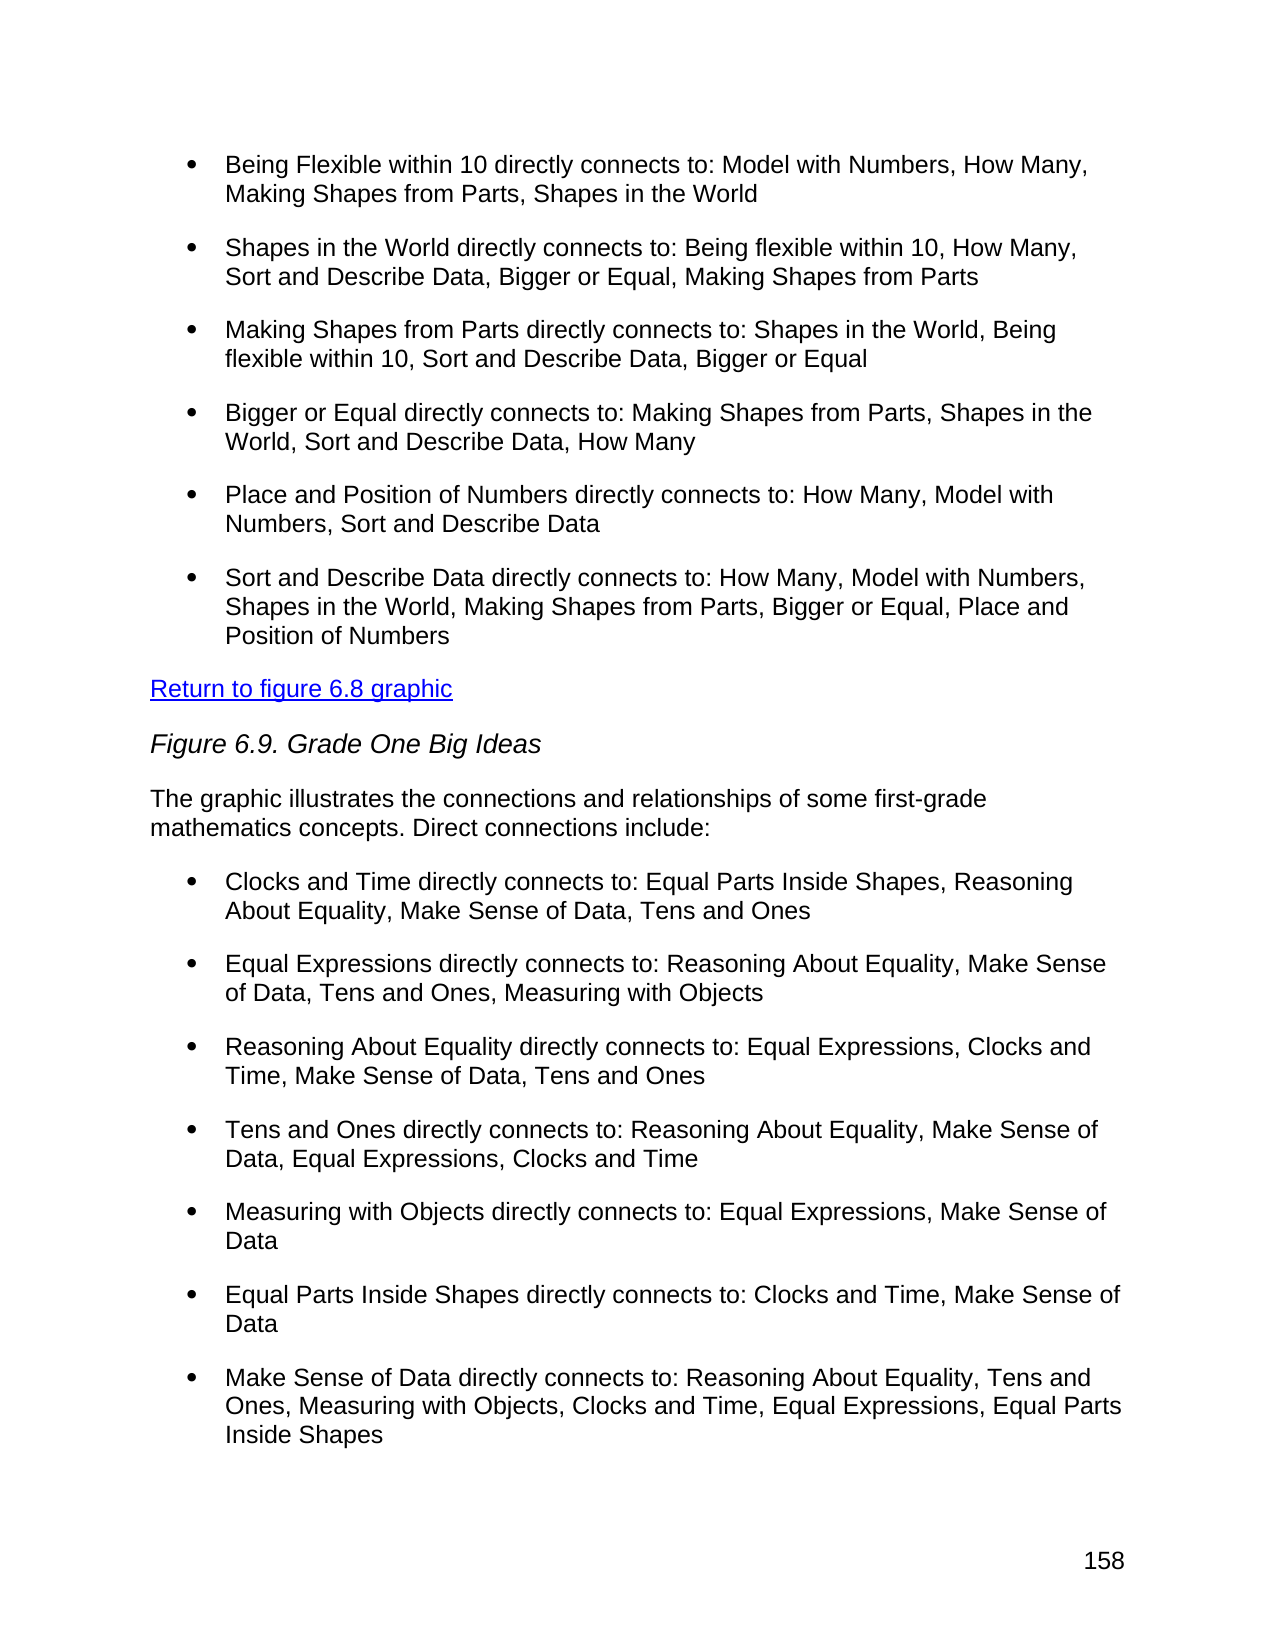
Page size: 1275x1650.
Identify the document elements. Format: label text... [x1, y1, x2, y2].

list Equal Parts Inside Shapes directly connects to: Clocks and Time, Make Sense of Data [187, 1280, 1125, 1337]
list Clocks and Time directly connects to: Equal Parts Inside Shapes, Reasoning About Equality, Make Sense of Data, Tens and Ones [187, 867, 1125, 924]
list Shapes in the World directly connects to: Being flexible within 10, How Many, Sort and Describe Data, Bigger or Equal, Making Shapes from Parts [187, 233, 1125, 290]
list Place and Position of Numbers directly connects to: How Many, Model with Numbers, Sort and Describe Data [187, 480, 1125, 538]
subtitle Figure 6.9. Grade One Big Ideas [150, 728, 1125, 759]
list Making Shapes from Parts directly connects to: Shapes in the World, Being flexible within 10, Sort and Describe Data, Bigger or Equal [187, 315, 1125, 373]
list Make Sense of Data directly connects to: Reasoning About Equality, Tens and Ones, Measuring with Objects, Clocks and Time, Equal Expressions, Equal Parts Inside Shapes [187, 1362, 1125, 1449]
list Being Flexible within 10 directly connects to: Model with Numbers, How Many, Making Shapes from Parts, Shapes in the World [187, 150, 1125, 208]
text Return to figure 6.8 graphic [150, 674, 1125, 703]
text The graphic illustrates the connections and relationships of some first-grade mathematics concepts. Direct connections include: [150, 784, 1125, 842]
list Sort and Describe Data directly connects to: How Many, Model with Numbers, Shapes in the World, Making Shapes from Parts, Bigger or Equal, Place and Position of Numbers [187, 563, 1125, 649]
list Bigger or Equal directly connects to: Making Shapes from Parts, Shapes in the World, Sort and Describe Data, How Many [187, 398, 1125, 455]
list Measuring with Objects directly connects to: Equal Expressions, Make Sense of Data [187, 1197, 1125, 1255]
list Tens and Ones directly connects to: Reasoning About Equality, Make Sense of Data, Equal Expressions, Clocks and Time [187, 1115, 1125, 1172]
list Equal Expressions directly connects to: Reasoning About Equality, Make Sense of Data, Tens and Ones, Measuring with Objects [187, 949, 1125, 1007]
list Reasoning About Equality directly connects to: Equal Expressions, Clocks and Time, Make Sense of Data, Tens and Ones [187, 1032, 1125, 1090]
